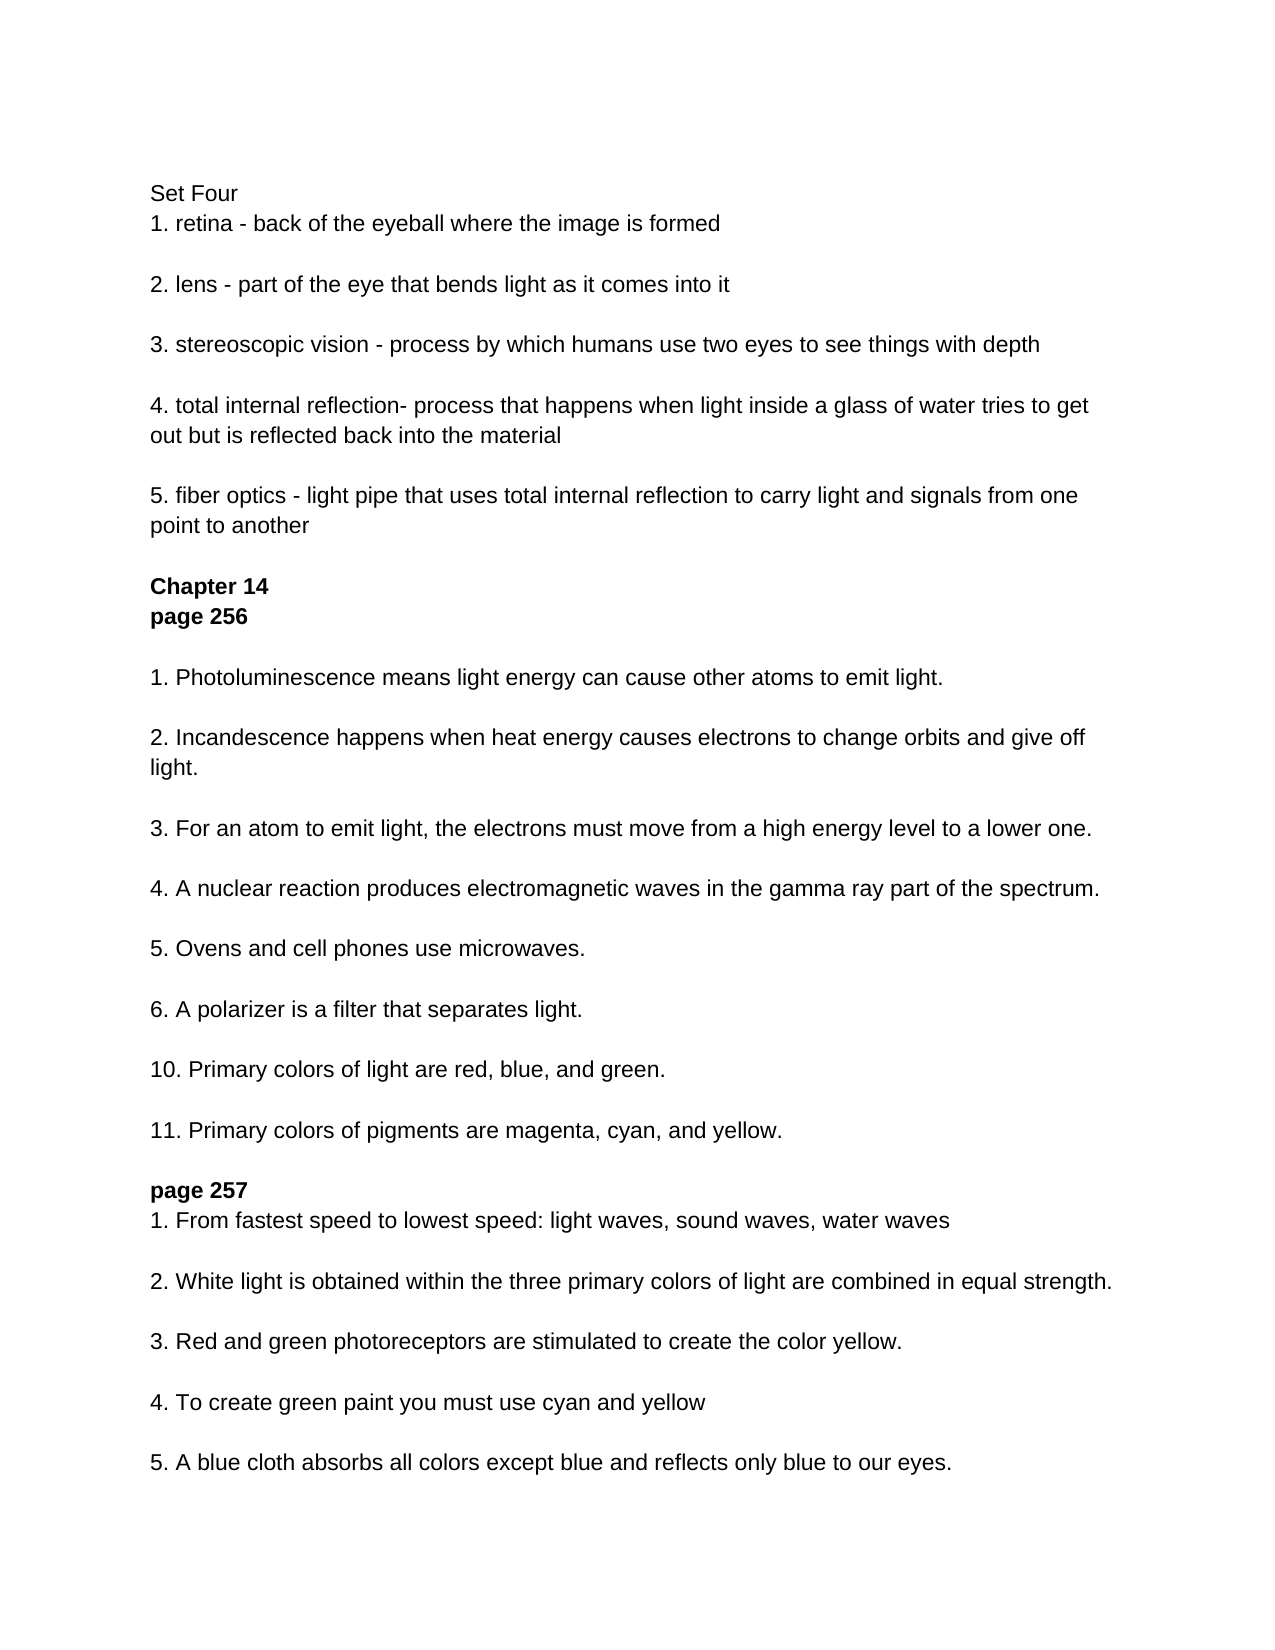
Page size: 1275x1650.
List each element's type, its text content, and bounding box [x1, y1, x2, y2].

text 1. Photoluminescence means light energy can cause other atoms to emit light. [150, 663, 1125, 690]
text 2. Incandescence happens when heat energy causes electrons to change orbits and give off light. [150, 724, 1125, 781]
text 5. A blue cloth absorbs all colors except blue and reflects only blue to our eyes. [150, 1449, 1125, 1475]
text 3. Red and green photoreceptors are stimulated to create the color yellow. [150, 1328, 1125, 1354]
text 1. retina - back of the eyeball where the image is formed [150, 210, 1125, 237]
text 10. Primary colors of light are red, blue, and green. [150, 1056, 1125, 1083]
text 11. Primary colors of pigments are magenta, cyan, and yellow. [150, 1117, 1125, 1143]
text 3. stereoscopic vision - process by which humans use two eyes to see things with depth [150, 331, 1125, 358]
text page 256 [150, 603, 1125, 629]
text 4. To create green paint you must use cyan and yellow [150, 1388, 1125, 1415]
text 5. fiber optics - light pipe that uses total internal reflection to carry light and signals from one point to another [150, 482, 1125, 539]
text 4. A nuclear reaction produces electromagnetic waves in the gamma ray part of the spectrum. [150, 875, 1125, 901]
text 4. total internal reflection- process that happens when light inside a glass of water tries to get out but is reflected back into the material [150, 392, 1125, 448]
text 2. White light is obtained within the three primary colors of light are combined in equal strength. [150, 1268, 1125, 1294]
text 5. Ovens and cell phones use microwaves. [150, 935, 1125, 962]
text 1. From fastest speed to lowest speed: light waves, sound waves, water waves [150, 1207, 1125, 1234]
text 6. A polarizer is a filter that separates light. [150, 996, 1125, 1022]
text 3. For an atom to emit light, the electrons must move from a high energy level to a lower one. [150, 814, 1125, 841]
text Chapter 14 [150, 573, 1125, 599]
text Set Four [150, 180, 1125, 207]
text page 257 [150, 1177, 1125, 1203]
text 2. lens - part of the eye that bends light as it comes into it [150, 271, 1125, 297]
